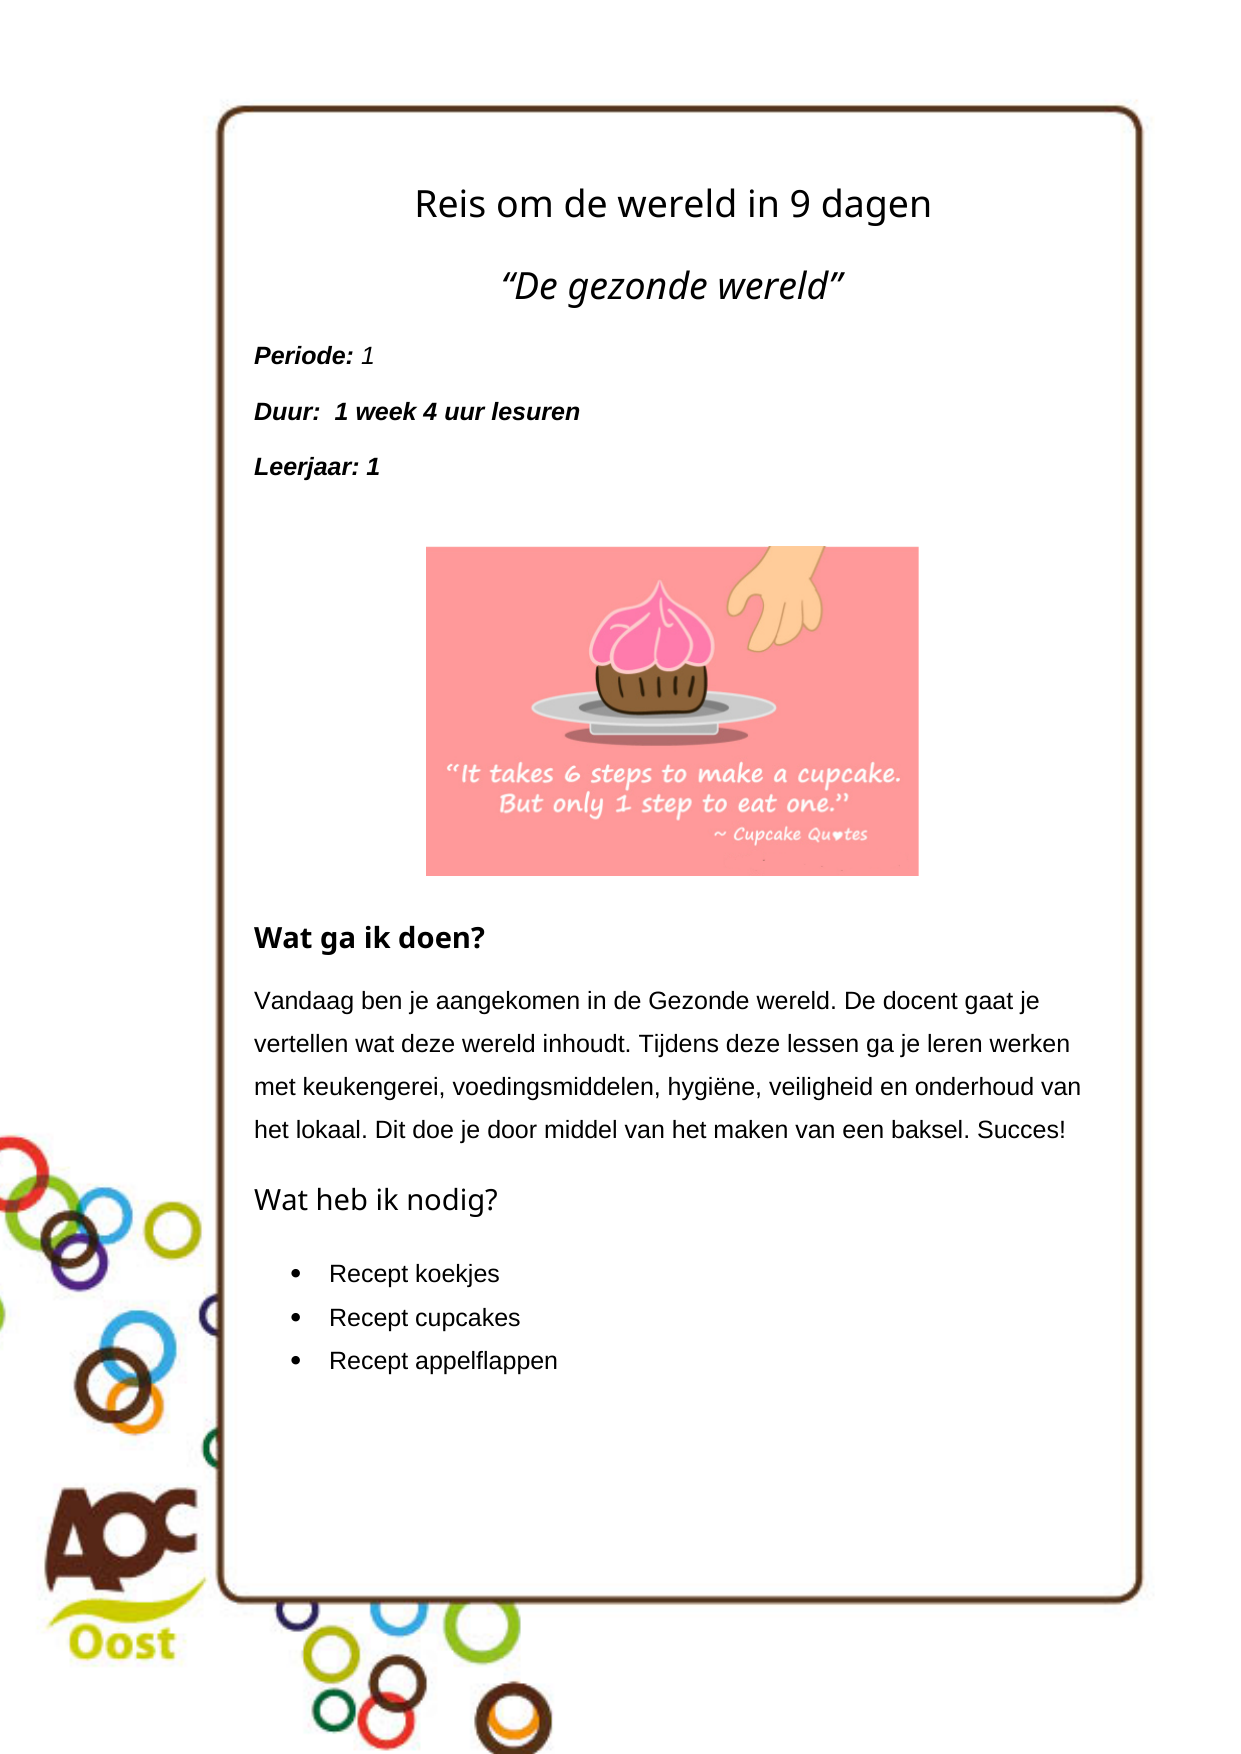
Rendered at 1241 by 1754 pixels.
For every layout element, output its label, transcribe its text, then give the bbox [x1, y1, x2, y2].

text Reis om de wereld in 9 dagen [254, 177, 1092, 228]
list Recept appelflappen [291, 1346, 1092, 1375]
list Recept cupcakes [291, 1303, 1092, 1331]
picture [0, 0, 1228, 1754]
text Duur: 1 week 4 uur lesuren [254, 397, 1092, 425]
text “De gezonde wereld” [254, 259, 1092, 310]
text Wat ga ik doen? [254, 917, 1092, 957]
text Leerjaar: 1 [254, 452, 1092, 481]
list Recept koekjes [291, 1259, 1092, 1288]
text Vandaag ben je aangekomen in de Gezonde wereld. De docent gaat je vertellen wat deze wereld inhoudt. Tijdens deze lessen ga je leren werken met keukengerei, voedingsmiddelen, hygiëne, veiligheid en onderhoud van het lokaal. Dit doe je door middel van het maken van een baksel. Succes! [254, 986, 1092, 1144]
text Periode: 1 [254, 341, 1092, 370]
text Wat heb ik nodig? [254, 1179, 1092, 1219]
